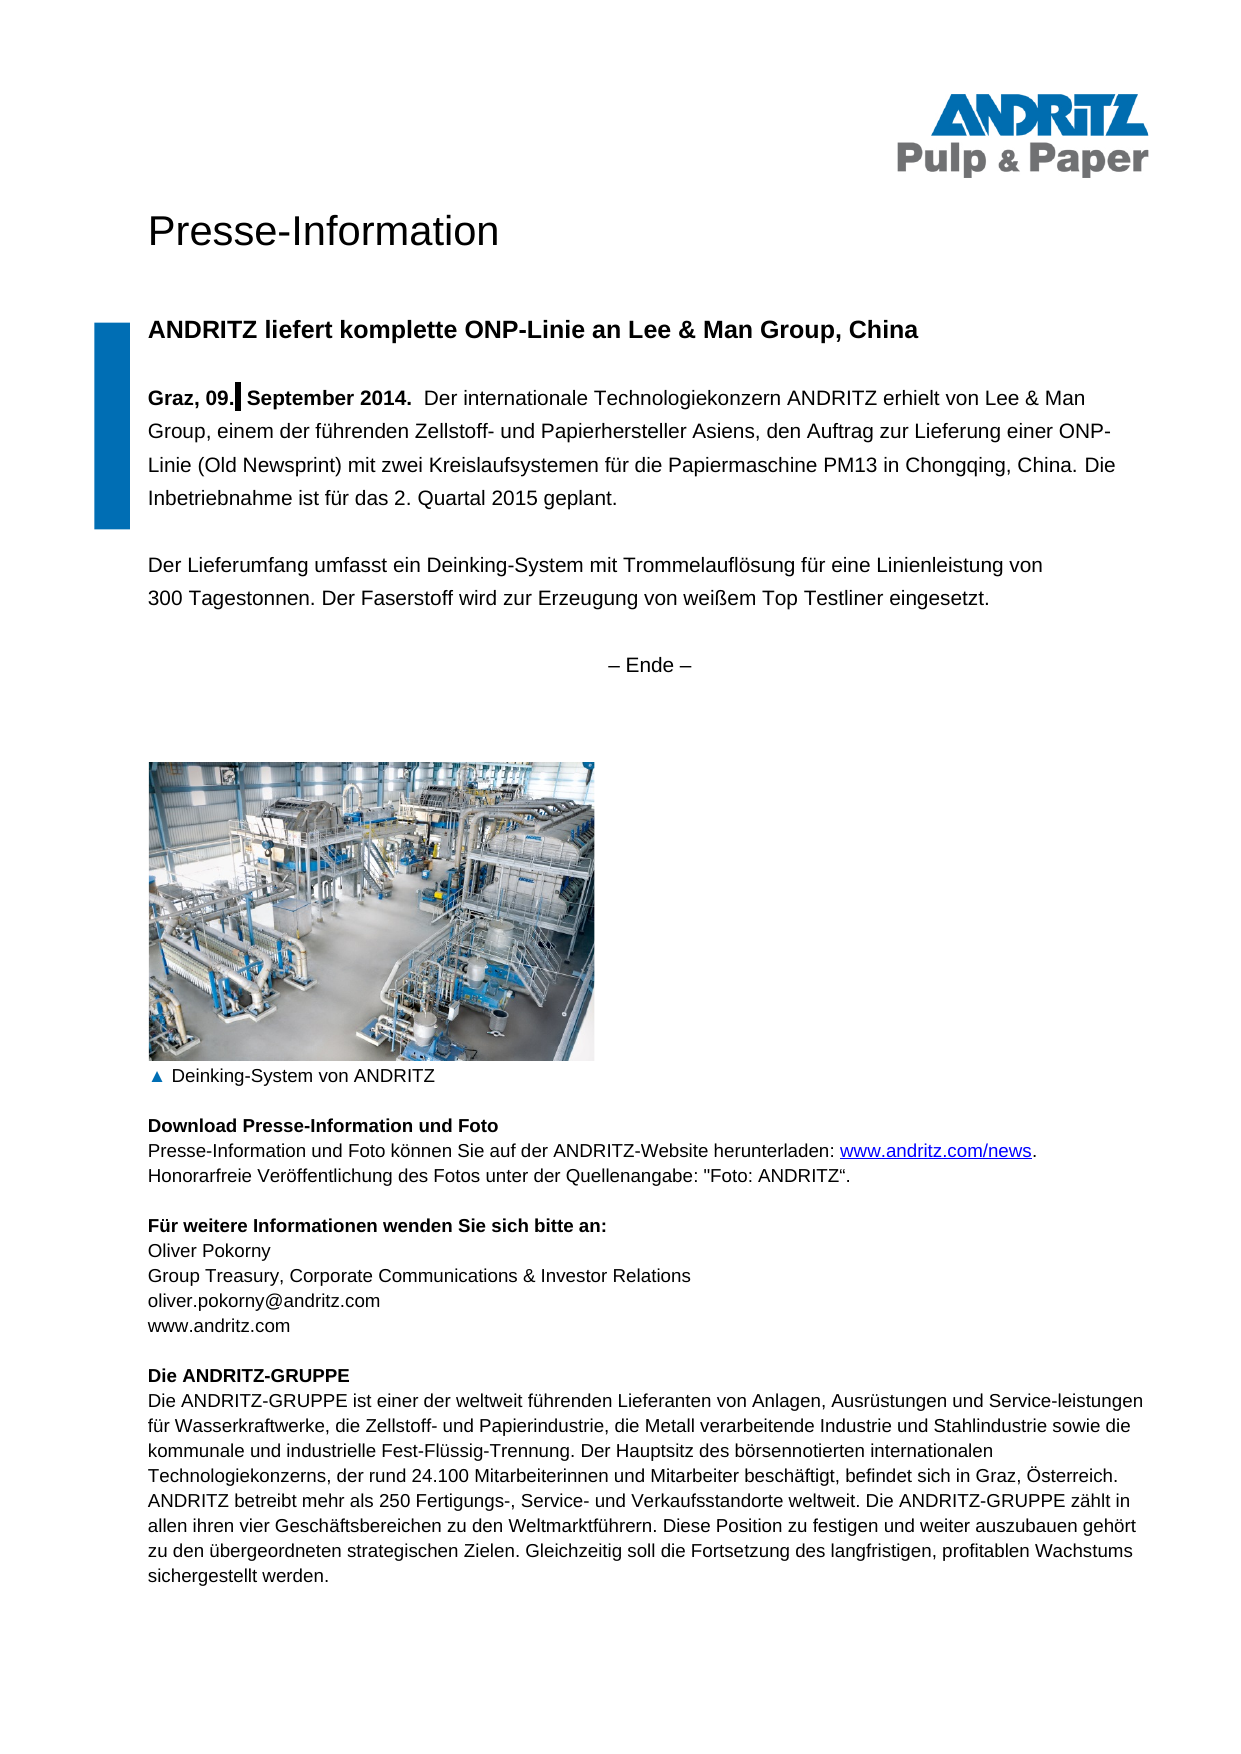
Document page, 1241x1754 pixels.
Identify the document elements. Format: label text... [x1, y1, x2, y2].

text Der Lieferumfang umfasst ein Deinking-System mit Trommelauflösung für eine Linienleistung von 300 Tagestonnen. Der Faserstoff wird zur Erzeugung von weißem Top Testliner eingesetzt. [148, 545, 1152, 612]
text oliver.pokorny@andritz.com [148, 1287, 1152, 1312]
text Die ANDRITZ-GRUPPE [148, 1362, 1152, 1387]
text Presse-Information und Foto können Sie auf der ANDRITZ-Website herunterladen: www.andritz.com/news. Honorarfreie Veröffentlichung des Fotos unter der Quellenangabe: "Foto: ANDRITZ“. [148, 1137, 1144, 1187]
text Download Presse-Information und Foto [148, 1112, 1144, 1137]
text Oliver Pokorny [148, 1237, 1152, 1262]
picture [897, 94, 1149, 178]
text Group Treasury, Corporate Communications & Investor Relations [148, 1262, 1152, 1287]
text Für weitere Informationen wenden Sie sich bitte an: [148, 1212, 1152, 1237]
text – Ende – [148, 645, 1152, 679]
text www.andritz.com [148, 1312, 1152, 1337]
text Graz, 09. September 2014. Der internationale Technologiekonzern ANDRITZ erhielt von Lee & Man Group, einem der führenden Zellstoff- und Papierhersteller Asiens, den Auftrag zur Lieferung einer ONP-Linie (Old Newsprint) mit zwei Kreislaufsystemen für die Papiermaschine PM13 in Chongqing, China. Die Inbetriebnahme ist für das 2. Quartal 2015 geplant. [148, 379, 1152, 512]
text Andritz liefert komplette ONP-Linie an Lee & Man Group, China [148, 312, 1152, 345]
text Die ANDRITZ-GRUPPE ist einer der weltweit führenden Lieferanten von Anlagen, Ausrüstungen und Service-leistungen für Wasserkraftwerke, die Zellstoff- und Papierindustrie, die Metall verarbeitende Industrie und Stahlindustrie sowie die kommunale und industrielle Fest-Flüssig-Trennung. Der Hauptsitz des börsennotierten internationalen Technologiekonzerns, der rund 24.100 Mitarbeiterinnen und Mitarbeiter beschäftigt, befindet sich in Graz, Österreich. ANDRITZ betreibt mehr als 250 Fertigungs-, Service- und Verkaufsstandorte weltweit. Die ANDRITZ-GRUPPE zählt in allen ihren vier Geschäftsbereichen zu den Weltmarktführern. Diese Position zu festigen und weiter auszubauen gehört zu den übergeordneten strategischen Zielen. Gleichzeitig soll die Fortsetzung des langfristigen, profitablen Wachstums sichergestellt werden. [148, 1387, 1152, 1587]
picture [147, 762, 595, 1059]
text ▲ Deinking-System von ANDRITZ [148, 1062, 1152, 1087]
title Presse-Information [148, 207, 1152, 255]
